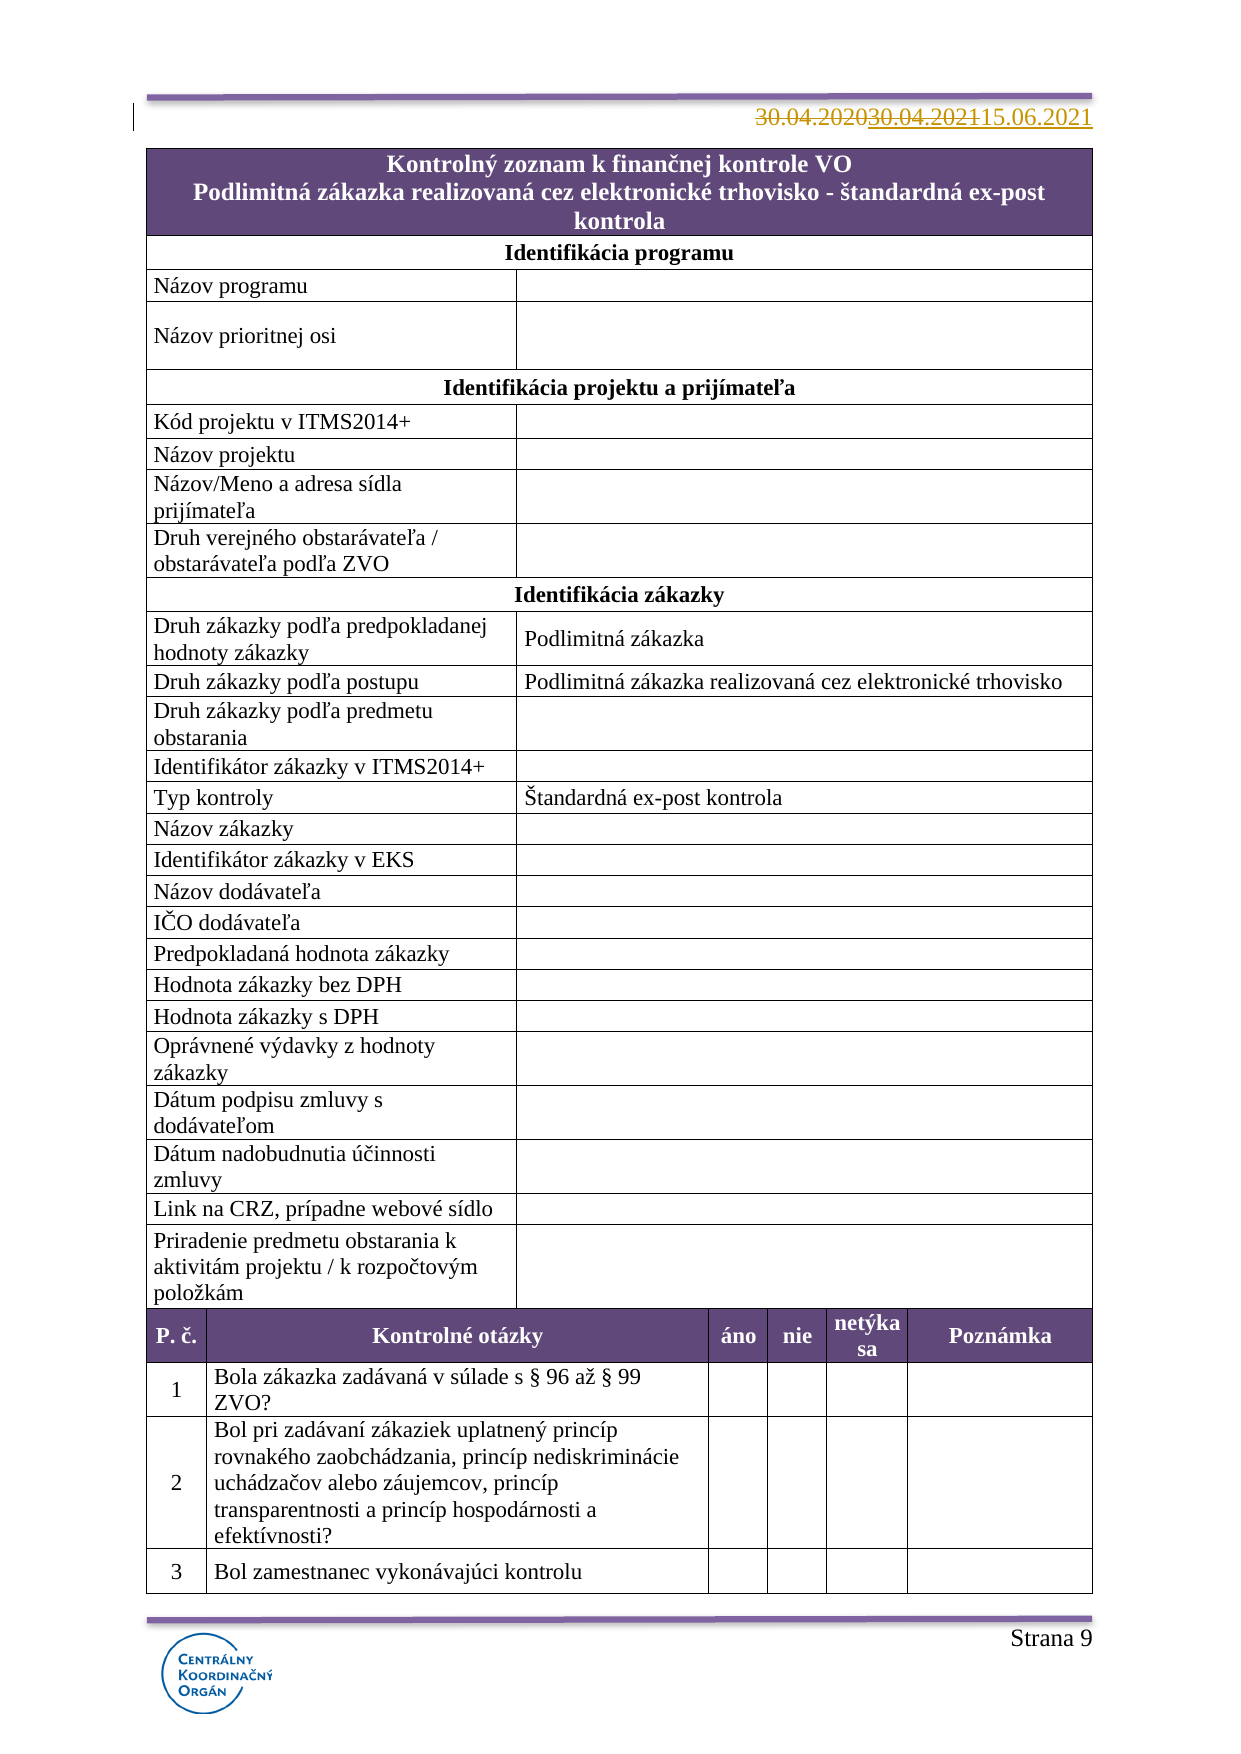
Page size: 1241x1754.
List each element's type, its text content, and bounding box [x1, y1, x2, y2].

table_cell [768, 1363, 826, 1416]
table_header Kontrolný zoznam k finančnej kontrole VO Podlimitná zákazka realizovaná cez elektronické trhovisko - štandardná ex-post kontrola [147, 149, 1092, 235]
table_cell [709, 1363, 767, 1416]
table_cell [827, 1549, 907, 1593]
table_cell Druh zákazky podľa predpokladanej hodnoty zákazky [147, 612, 516, 665]
table_cell Identifikátor zákazky v EKS [147, 845, 516, 875]
table_cell Názov projektu [147, 439, 516, 469]
table_cell Druh verejného obstarávateľa / obstarávateľa podľa ZVO [147, 524, 516, 577]
table_cell Bola zákazka zadávaná v súlade s § 96 až § 99 ZVO? [207, 1363, 708, 1416]
table_cell netýka sa [827, 1309, 907, 1362]
table_cell Identifikátor zákazky v ITMS2014+ [147, 751, 516, 781]
table_cell Identifikácia programu [147, 236, 1092, 269]
table_cell [517, 697, 1092, 750]
table_cell [517, 1225, 1092, 1308]
table_cell Bol pri zadávaní zákaziek uplatnený princíp rovnakého zaobchádzania, princíp nediskriminácie uchádzačov alebo záujemcov, princíp transparentnosti a princíp hospodárnosti a efektívnosti? [207, 1417, 708, 1548]
table_cell Názov dodávateľa [147, 876, 516, 906]
table_cell nie [768, 1309, 826, 1362]
table_cell [517, 970, 1092, 1000]
table_cell [827, 1417, 907, 1548]
table_cell [517, 845, 1092, 875]
table_cell [517, 1194, 1092, 1224]
table_cell Dátum podpisu zmluvy s dodávateľom [147, 1086, 516, 1139]
table_cell Dátum nadobudnutia účinnosti zmluvy [147, 1140, 516, 1192]
table_cell [908, 1417, 1092, 1548]
table_cell Kód projektu v ITMS2014+ [147, 405, 516, 438]
table_cell [517, 1032, 1092, 1085]
table_cell [517, 270, 1092, 301]
table_cell Priradenie predmetu obstarania k aktivitám projektu / k rozpočtovým položkám [147, 1225, 516, 1308]
table_cell Link na CRZ, prípadne webové sídlo [147, 1194, 516, 1224]
table_cell [908, 1363, 1092, 1416]
table_cell [517, 302, 1092, 369]
table_cell 2 [147, 1417, 206, 1548]
table_cell Hodnota zákazky s DPH [147, 1001, 516, 1031]
table_cell [768, 1417, 826, 1548]
table_cell Hodnota zákazky bez DPH [147, 970, 516, 1000]
table_cell Oprávnené výdavky z hodnoty zákazky [147, 1032, 516, 1085]
table_cell Typ kontroly [147, 782, 516, 812]
table_cell Štandardná ex-post kontrola [517, 782, 1092, 812]
table_cell Kontrolné otázky [207, 1309, 708, 1362]
table_cell [908, 1549, 1092, 1593]
table_cell [827, 1363, 907, 1416]
table_cell [517, 751, 1092, 781]
table_cell Podlimitná zákazka realizovaná cez elektronické trhovisko [517, 666, 1092, 696]
table_cell [768, 1549, 826, 1593]
table_cell IČO dodávateľa [147, 907, 516, 937]
table_cell Predpokladaná hodnota zákazky [147, 939, 516, 969]
table_cell [517, 524, 1092, 577]
table_cell [517, 907, 1092, 937]
table_cell Názov zákazky [147, 814, 516, 844]
table_cell [517, 1001, 1092, 1031]
table_cell 1 [147, 1363, 206, 1416]
table_cell [517, 470, 1092, 523]
table_cell 3 [147, 1549, 206, 1593]
table_cell Názov prioritnej osi [147, 302, 516, 369]
table_cell [517, 405, 1092, 438]
table_cell Názov programu [147, 270, 516, 301]
table_cell [517, 1140, 1092, 1192]
picture [159, 1631, 272, 1713]
table_cell [709, 1549, 767, 1593]
table_cell Poznámka [908, 1309, 1092, 1362]
table_cell Druh zákazky podľa postupu [147, 666, 516, 696]
table_cell Názov/Meno a adresa sídla prijímateľa [147, 470, 516, 523]
table_cell Podlimitná zákazka [517, 612, 1092, 665]
table_cell P. č. [147, 1309, 206, 1362]
table_cell [517, 439, 1092, 469]
table_cell [517, 1086, 1092, 1139]
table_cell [207, 1549, 708, 1593]
table_cell [517, 814, 1092, 844]
table_cell Druh zákazky podľa predmetu obstarania [147, 697, 516, 750]
table_cell Identifikácia zákazky [147, 578, 1092, 611]
table_cell [709, 1417, 767, 1548]
table_cell [517, 876, 1092, 906]
table_cell Identifikácia projektu a prijímateľa [147, 370, 1092, 404]
table_cell [517, 939, 1092, 969]
table_cell áno [709, 1309, 767, 1362]
